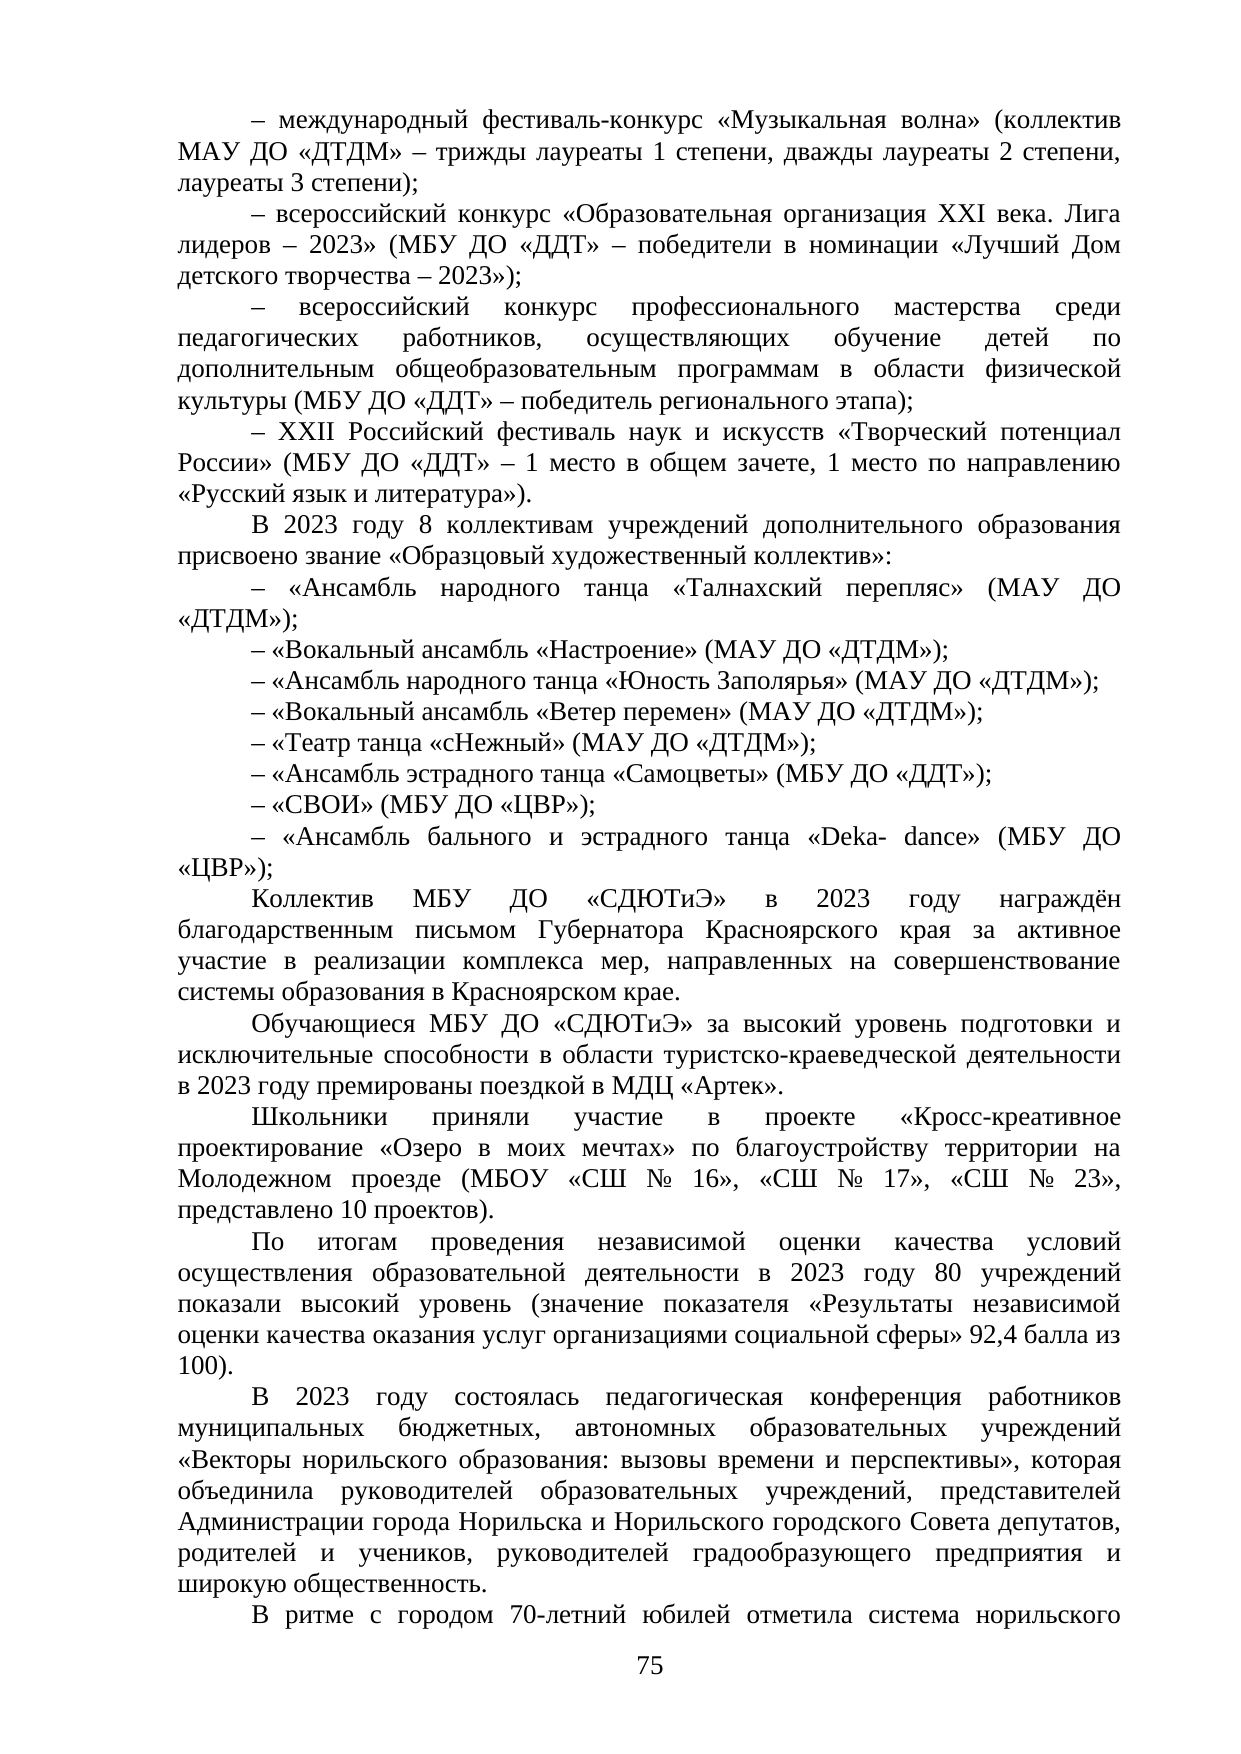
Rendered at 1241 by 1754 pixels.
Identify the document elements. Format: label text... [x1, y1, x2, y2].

text В 2023 году состоялась педагогическая конференция работников муниципальных бюджетных, автономных образовательных учреждений «Векторы норильского образования: вызовы времени и перспективы», которая объединила руководителей образовательных учреждений, представителей Администрации города Норильска и Норильского городского Совета депутатов, родителей и учеников, руководителей градообразующего предприятия и широкую общественность. [177, 1380, 1122, 1598]
text – «Ансамбль народного танца «Юность Заполярья» (МАУ ДО «ДТДМ»); [177, 664, 1122, 695]
text Школьники приняли участие в проекте «Кросс-креативное проектирование «Озеро в моих мечтах» по благоустройству территории на Молодежном проезде (МБОУ «СШ № 16», «СШ № 17», «СШ № 23», представлено 10 проектов). [177, 1100, 1122, 1225]
text – «СВОИ» (МБУ ДО «ЦВР»); [177, 789, 1122, 820]
text – XXII Российский фестиваль наук и искусств «Творческий потенциал России» (МБУ ДО «ДДТ» – 1 место в общем зачете, 1 место по направлению «Русский язык и литература»). [177, 415, 1122, 508]
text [177, 1598, 1122, 1629]
text – всероссийский конкурс «Образовательная организация XXI века. Лига лидеров – 2023» (МБУ ДО «ДДТ» – победители в номинации «Лучший Дом детского творчества – 2023»); [177, 197, 1122, 290]
text – международный фестиваль-конкурс «Музыкальная волна» (коллектив МАУ ДО «ДТДМ» – трижды лауреаты 1 степени, дважды лауреаты 2 степени, лауреаты 3 степени); [177, 103, 1122, 197]
text Обучающиеся МБУ ДО «СДЮТиЭ» за высокий уровень подготовки и исключительные способности в области туристско-краеведческой деятельности в 2023 году премированы поездкой в МДЦ «Артек». [177, 1007, 1122, 1100]
text Коллектив МБУ ДО «СДЮТиЭ» в 2023 году награждён благодарственным письмом Губернатора Красноярского края за активное участие в реализации комплекса мер, направленных на совершенствование системы образования в Красноярском крае. [177, 882, 1122, 1007]
text По итогам проведения независимой оценки качества условий осуществления образовательной деятельности в 2023 году 80 учреждений показали высокий уровень (значение показателя «Результаты независимой оценки качества оказания услуг организациями социальной сферы» 92,4 балла из 100). [177, 1225, 1122, 1380]
text – «Вокальный ансамбль «Ветер перемен» (МАУ ДО «ДТДМ»); [177, 695, 1122, 726]
text – «Ансамбль народного танца «Талнахский перепляс» (МАУ ДО «ДТДМ»); [177, 571, 1122, 633]
text – всероссийский конкурс профессионального мастерства среди педагогических работников, осуществляющих обучение детей по дополнительным общеобразовательным программам в области физической культуры (МБУ ДО «ДДТ» – победитель регионального этапа); [177, 290, 1122, 415]
text В 2023 году 8 коллективам учреждений дополнительного образования присвоено звание «Образцовый художественный коллектив»: [177, 508, 1122, 571]
text – «Ансамбль бального и эстрадного танца «Deka- dance» (МБУ ДО «ЦВР»); [177, 820, 1122, 882]
text – «Вокальный ансамбль «Настроение» (МАУ ДО «ДТДМ»); [177, 633, 1122, 664]
text – «Ансамбль эстрадного танца «Самоцветы» (МБУ ДО «ДДТ»); [177, 757, 1122, 789]
text – «Театр танца «сНежный» (МАУ ДО «ДТДМ»); [177, 726, 1122, 757]
